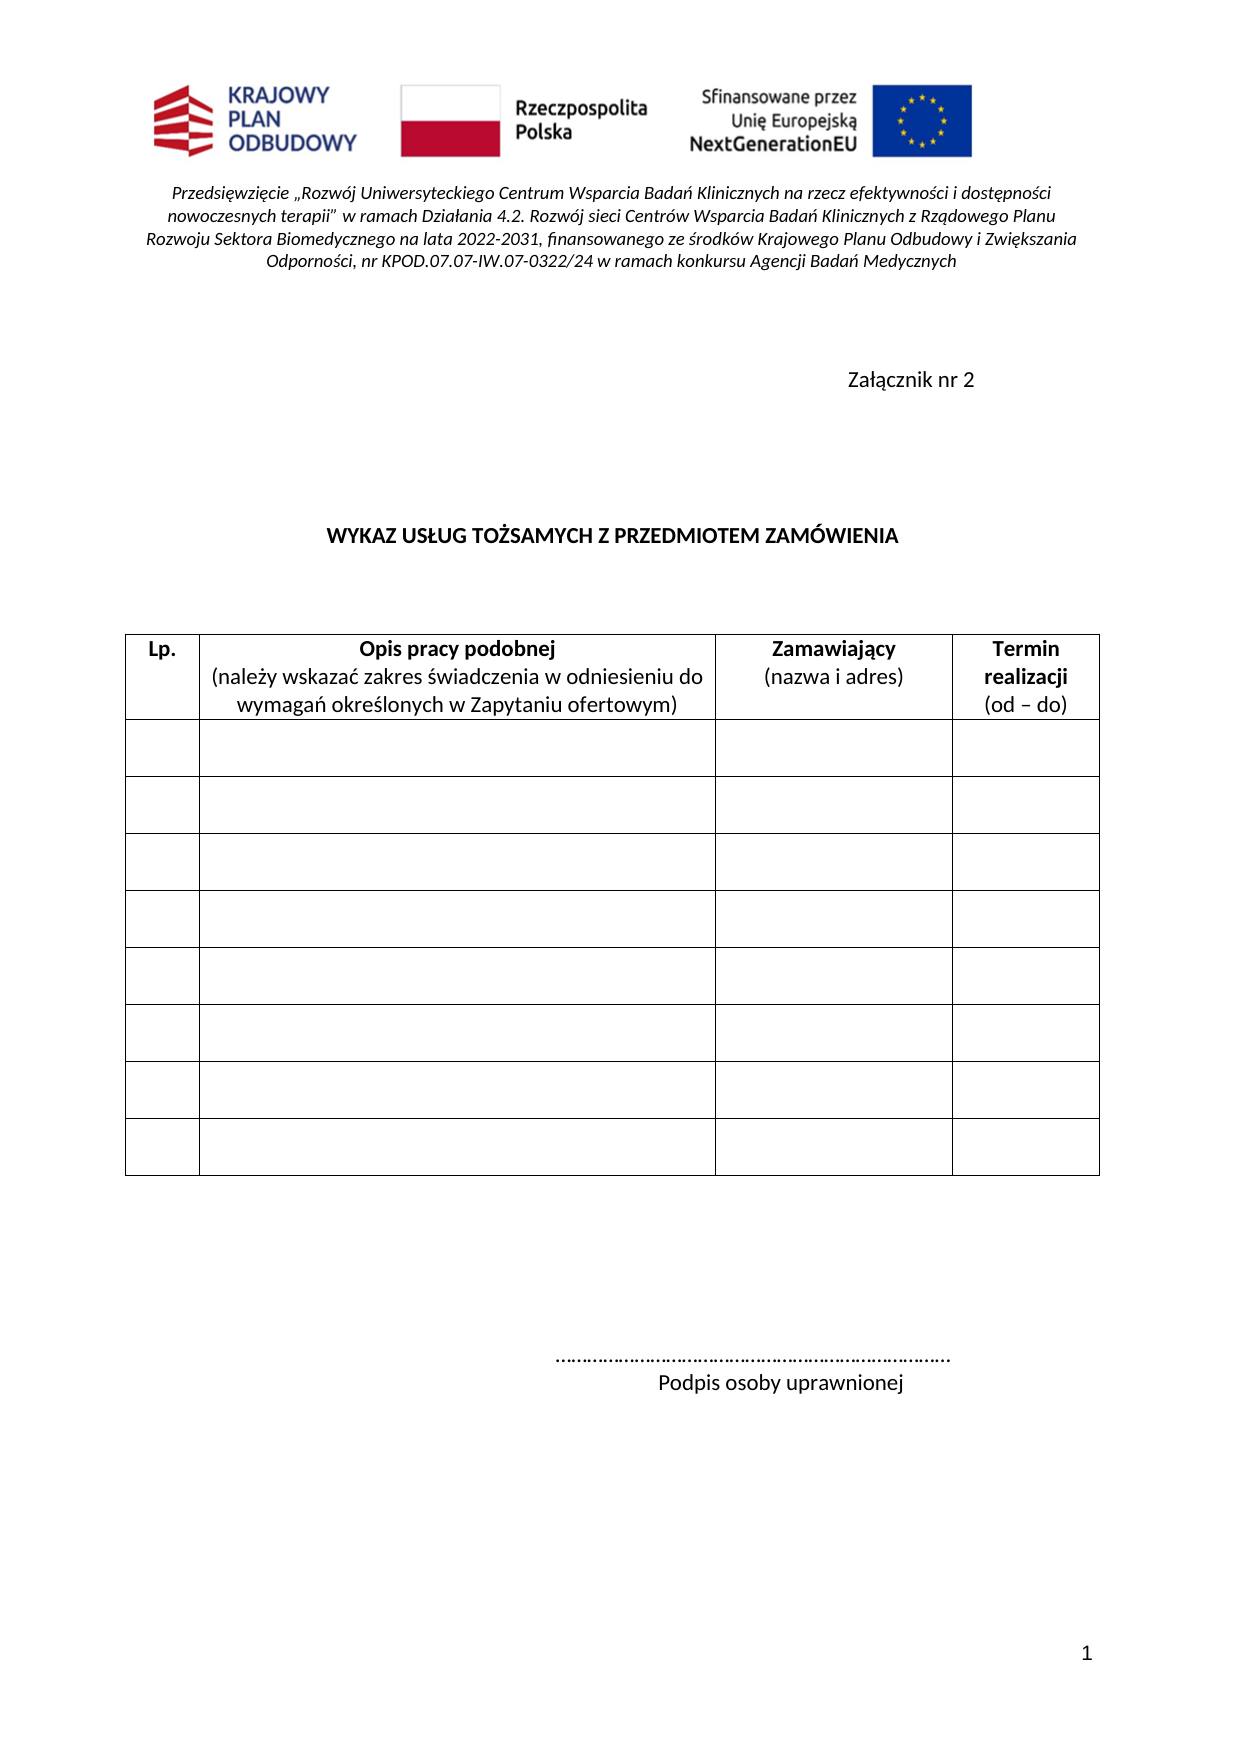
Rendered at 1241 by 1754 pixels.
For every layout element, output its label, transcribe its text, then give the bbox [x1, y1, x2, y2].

table_cell [126, 777, 199, 833]
table_cell [716, 777, 952, 833]
table_cell [953, 777, 1099, 833]
table_cell [953, 1119, 1099, 1175]
table_cell [126, 1119, 199, 1175]
table_cell [200, 777, 715, 833]
text WYKAZ USŁUG TOŻSAMYCH Z PRZEDMIOTEM ZAMÓWIENIA [133, 521, 1093, 549]
table_cell [200, 891, 715, 947]
table_cell [200, 1005, 715, 1061]
table_cell [126, 948, 199, 1004]
table_header Termin realizacji (od – do) [953, 635, 1099, 718]
text Załącznik nr 2 [133, 365, 1093, 423]
table_cell [126, 1062, 199, 1118]
table_cell [953, 1005, 1099, 1061]
table_cell [953, 948, 1099, 1004]
table_cell [953, 834, 1099, 890]
table_cell [200, 1119, 715, 1175]
table_cell [716, 720, 952, 776]
table_cell [716, 948, 952, 1004]
table_header Opis pracy podobnej (należy wskazać zakres świadczenia w odniesieniu do wymagań określonych w Zapytaniu ofertowym) [200, 635, 715, 718]
table_cell [716, 891, 952, 947]
table_cell [953, 1062, 1099, 1118]
text ………………………………………………………………… Podpis osoby uprawnionej [523, 1340, 1093, 1396]
table_cell [126, 891, 199, 947]
table_header Lp. [126, 635, 199, 718]
table_cell [953, 720, 1099, 776]
table_header Zamawiający (nazwa i adres) [716, 635, 952, 718]
picture [132, 62, 993, 181]
table_cell [200, 834, 715, 890]
table_cell [716, 1005, 952, 1061]
table_cell [200, 720, 715, 776]
table_cell [716, 834, 952, 890]
table_cell [953, 891, 1099, 947]
table_cell [200, 948, 715, 1004]
table_cell [200, 1062, 715, 1118]
table_cell [716, 1119, 952, 1175]
table_cell [126, 1005, 199, 1061]
table_cell [716, 1062, 952, 1118]
table_cell [126, 834, 199, 890]
table_cell [126, 720, 199, 776]
